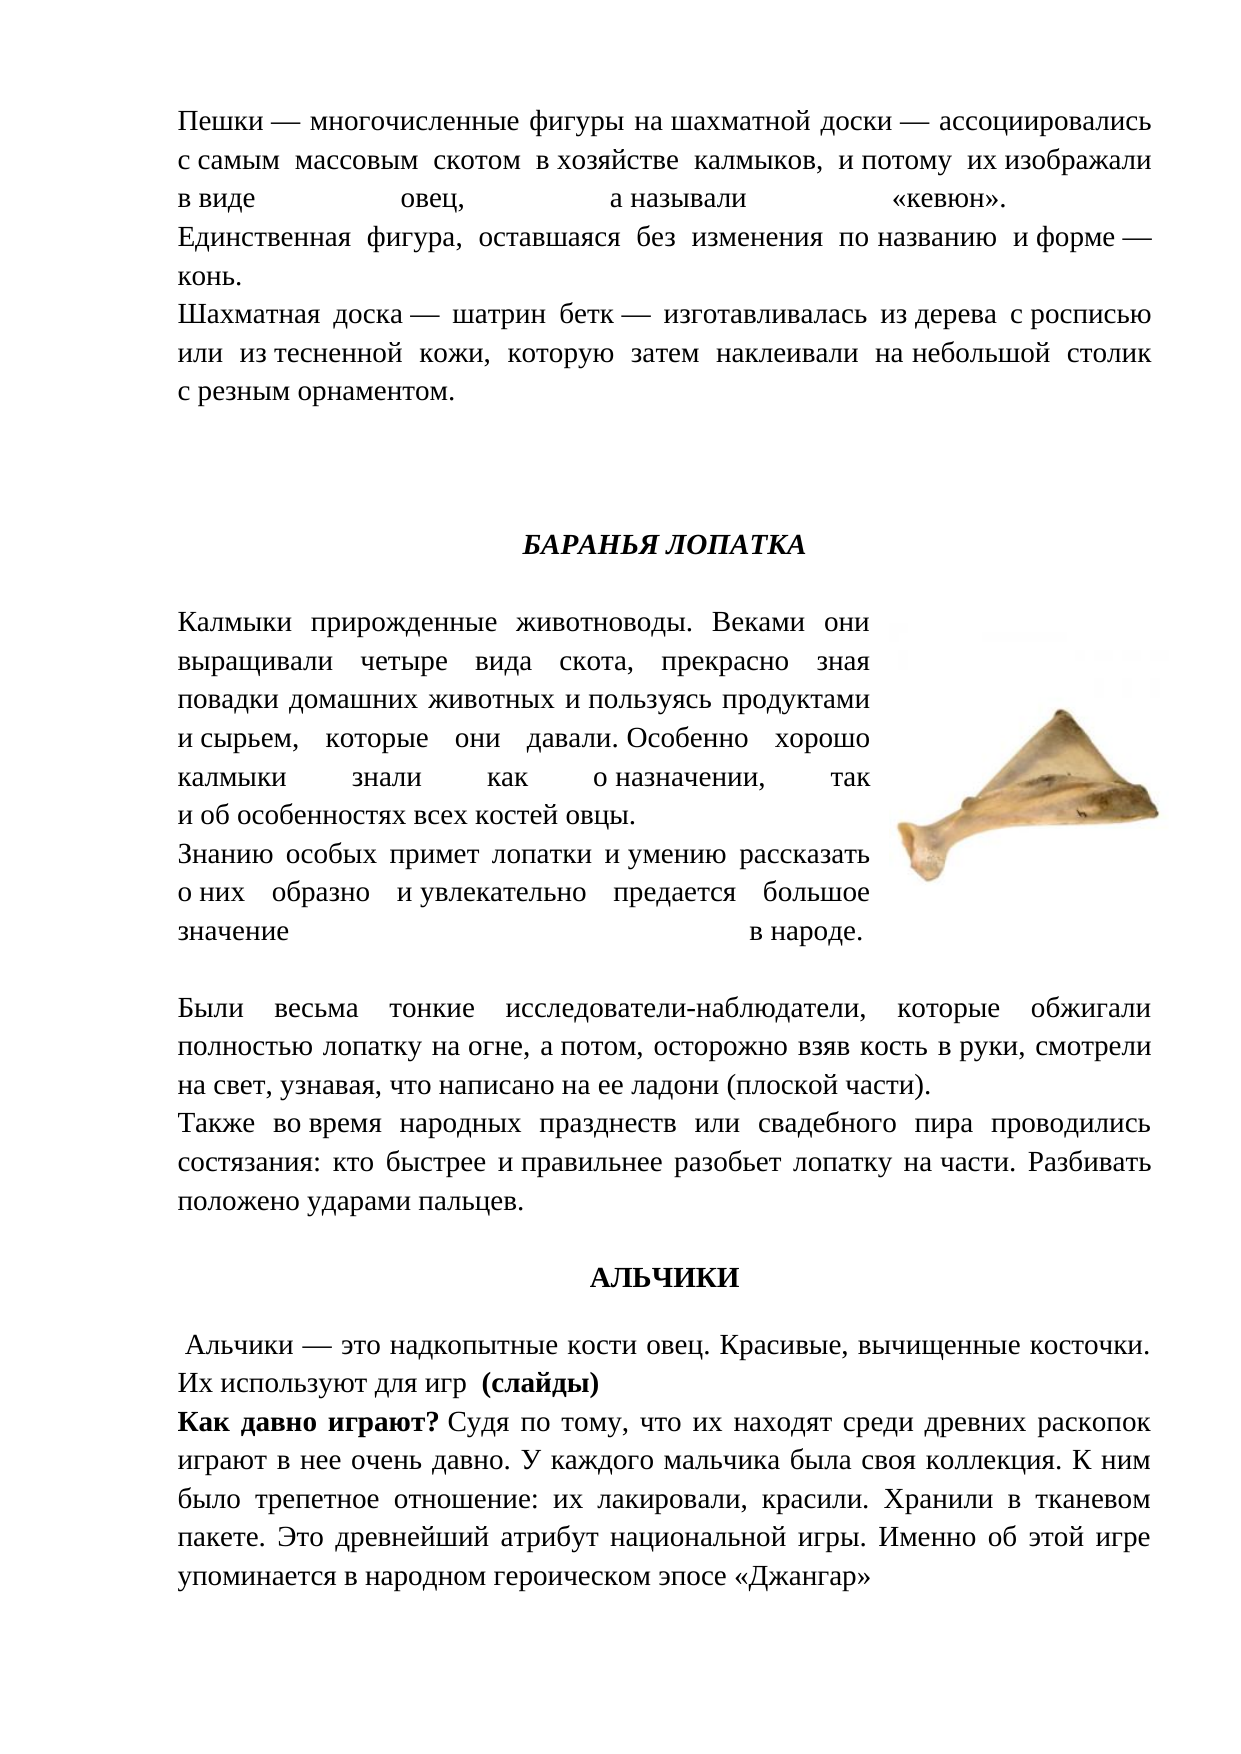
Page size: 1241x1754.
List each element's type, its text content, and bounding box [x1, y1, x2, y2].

text Как давно играют? Судя по тому, что их находят среди древних раскопок играют в нее очень давно. У каждого мальчика была своя коллекция. К ним было трепетное отношение: их лакировали, красили. Хранили в тканевом пакете. Это древнейший атрибут национальной игры. Именно об этой игре упоминается в народном героическом эпосе «Джангар» [177, 1404, 1152, 1592]
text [177, 103, 1152, 291]
text Альчики — это надкопытные кости овец. Красивые, вычищенные косточки. Их используют для игр (слайды) [177, 1327, 1152, 1399]
text АЛЬЧИКИ [177, 1260, 1152, 1293]
text Также во время народных празднеств или свадебного пира проводились состязания: кто быстрее и правильнее разобьет лопатку на части. Разбивать положено ударами пальцев. [177, 1106, 1152, 1216]
text Калмыки прирожденные животноводы. Веками они выращивали четыре вида скота, прекрасно зная повадки домашних животных и пользуясь продуктами и сырьем, которые они давали. Особенно хорошо калмыки знали как о назначении, так и об особенностях всех костей овцы. [177, 604, 1152, 831]
text Шахматная доска — шатрин бетк — изготавливалась из дерева с росписью или из тесненной кожи, которую затем наклеивали на небольшой столик с резным орнаментом. [177, 296, 1152, 407]
text Знанию особых примет лопатки и умению рассказать о них образно и увлекательно предается большое значение в народе. Были весьма тонкие исследователи-наблюдатели, которые обжигали полностью лопатку на огне, а потом, осторожно взяв кость в руки, смотрели на свет, узнавая, что написано на ее ладони (плоской части). [177, 1062, 1152, 1101]
text БАРАНЬЯ ЛОПАТКА [177, 527, 1152, 561]
picture [889, 623, 1169, 974]
text Знанию особых примет лопатки и умению рассказать о них образно и увлекательно предается большое значение в народе. Были весьма тонкие исследователи-наблюдатели, которые обжигали полностью лопатку на огне, а потом, осторожно взяв кость в руки, смотрели на свет, узнавая, что написано на ее ладони (плоской части). [177, 836, 1152, 990]
